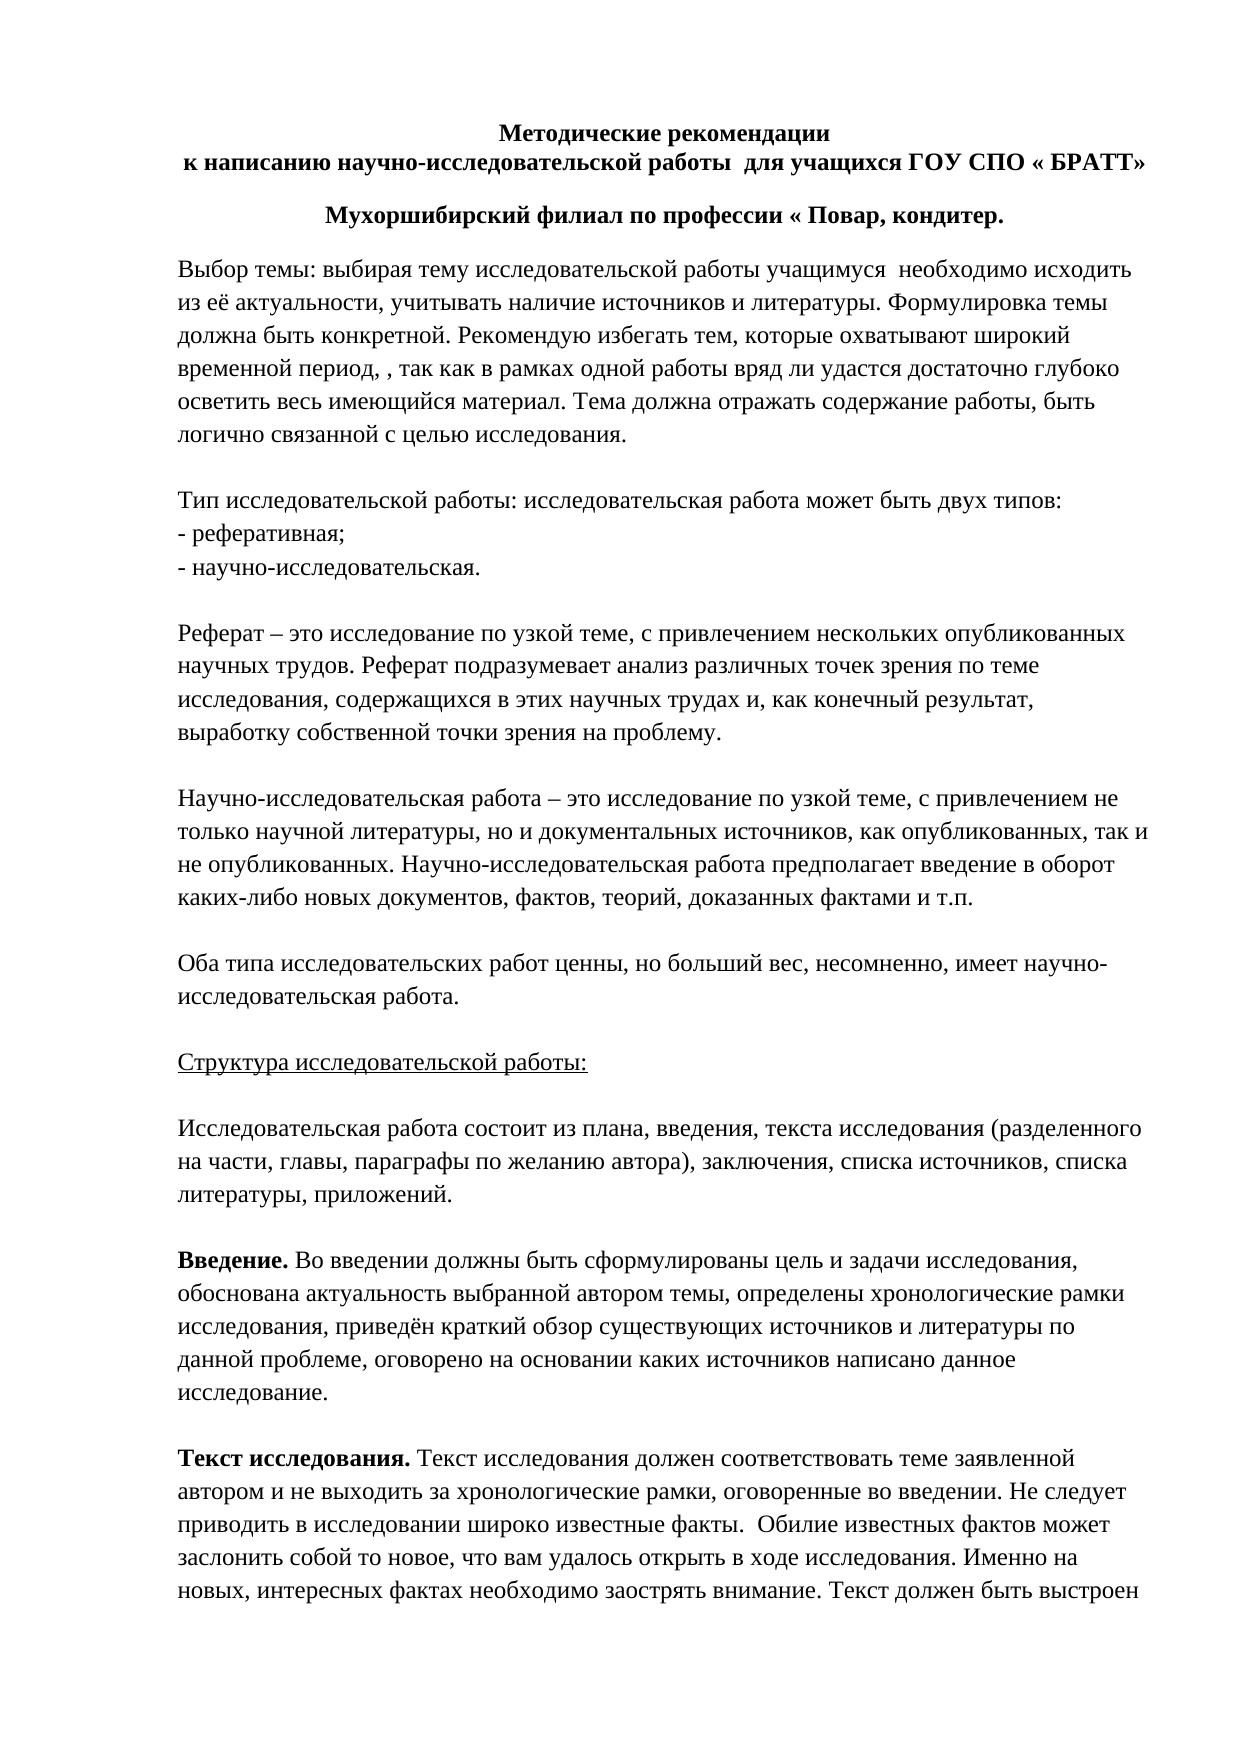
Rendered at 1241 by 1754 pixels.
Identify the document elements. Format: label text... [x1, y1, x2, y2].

text Методические рекомендации к написанию научно-исследовательской работы для учащихся ГОУ СПО « БРАТТ» [177, 118, 1152, 176]
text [177, 254, 1152, 1604]
text Мухоршибирский филиал по профессии « Повар, кондитер. [177, 201, 1152, 229]
